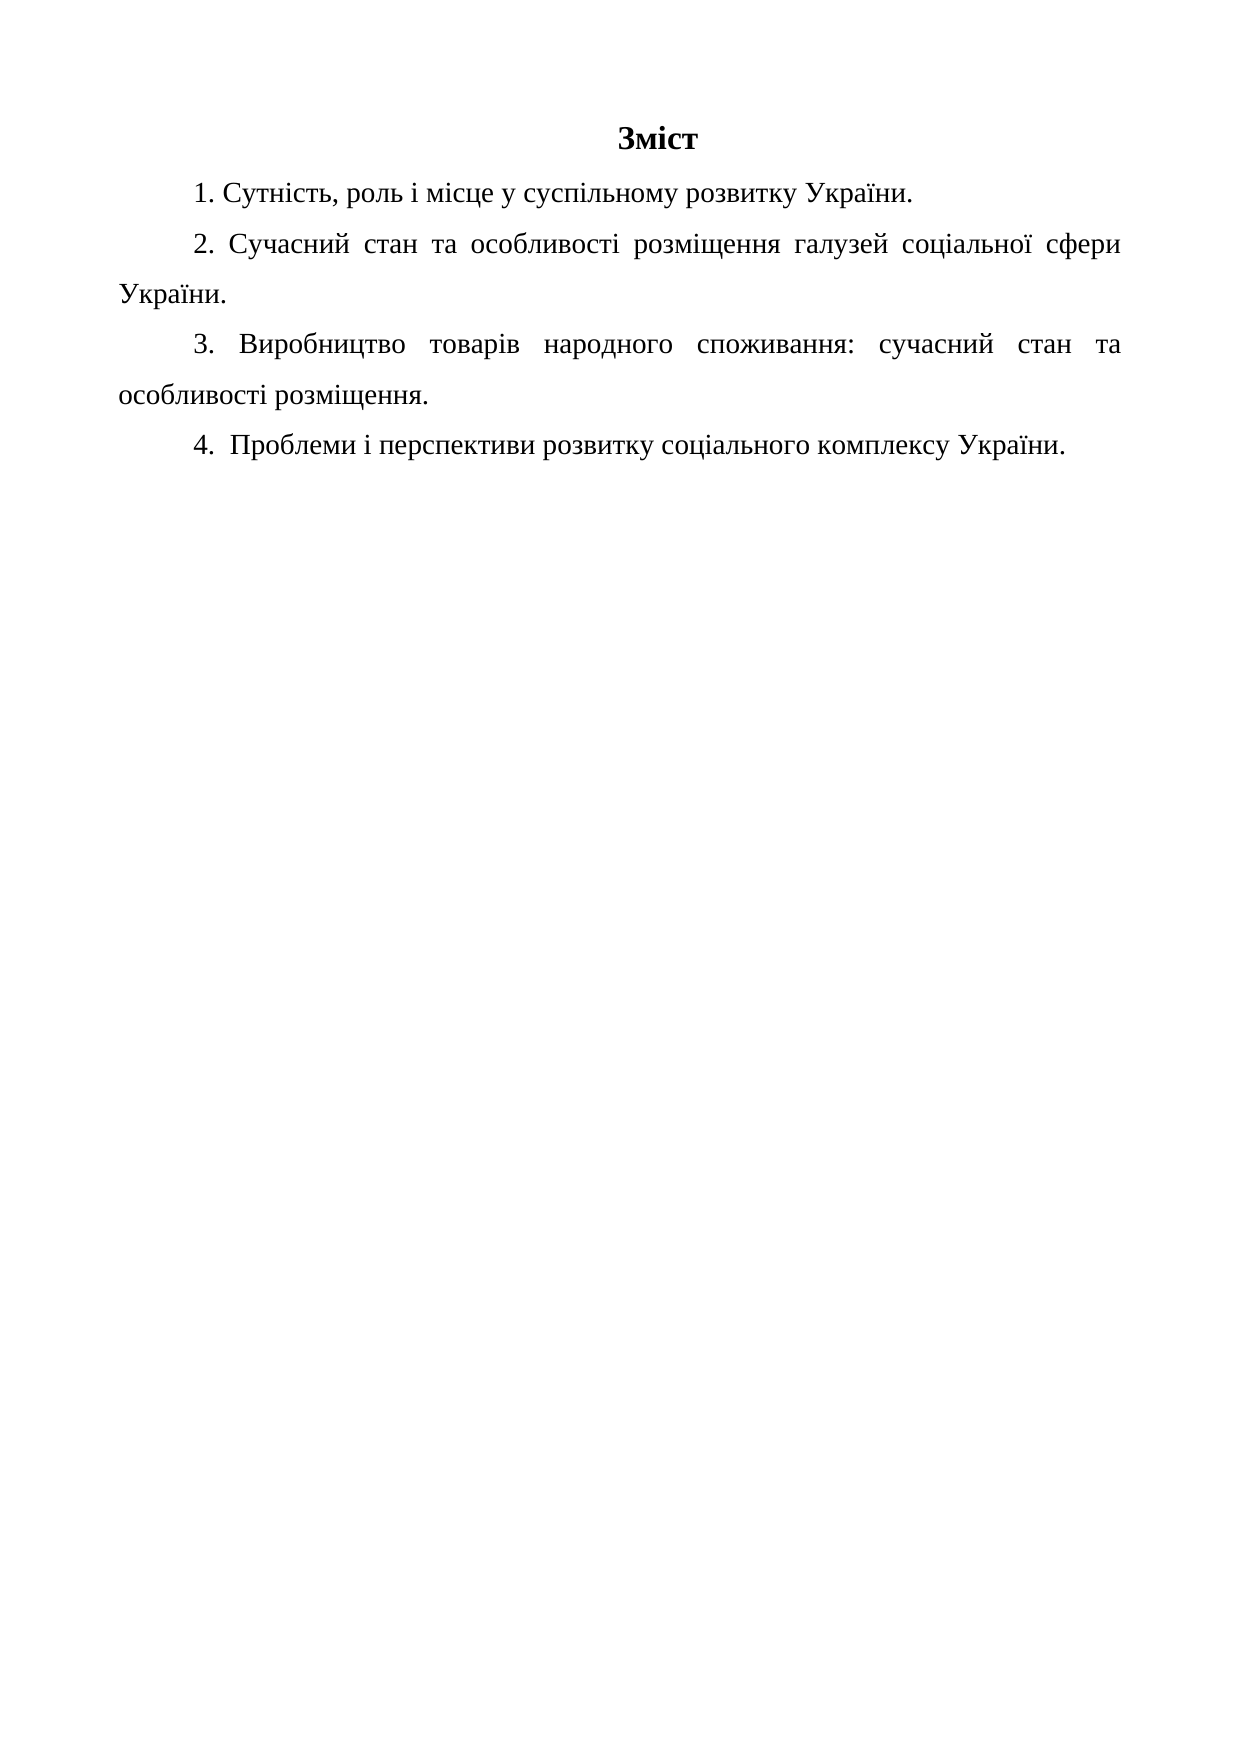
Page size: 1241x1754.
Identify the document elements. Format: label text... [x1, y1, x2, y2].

text Зміст [118, 118, 1122, 156]
text 2. Сучасний стан та особливості розміщення галузей соціальної сфери України. [118, 226, 1122, 310]
text 4. Проблеми і перспективи розвитку соціального комплексу України. [118, 427, 1122, 461]
text 3. Виробництво товарів народного споживання: сучасний стан та особливості розміщення. [118, 327, 1122, 410]
text 1. Сутність, роль і місце у суспільному розвитку України. [118, 176, 1122, 209]
